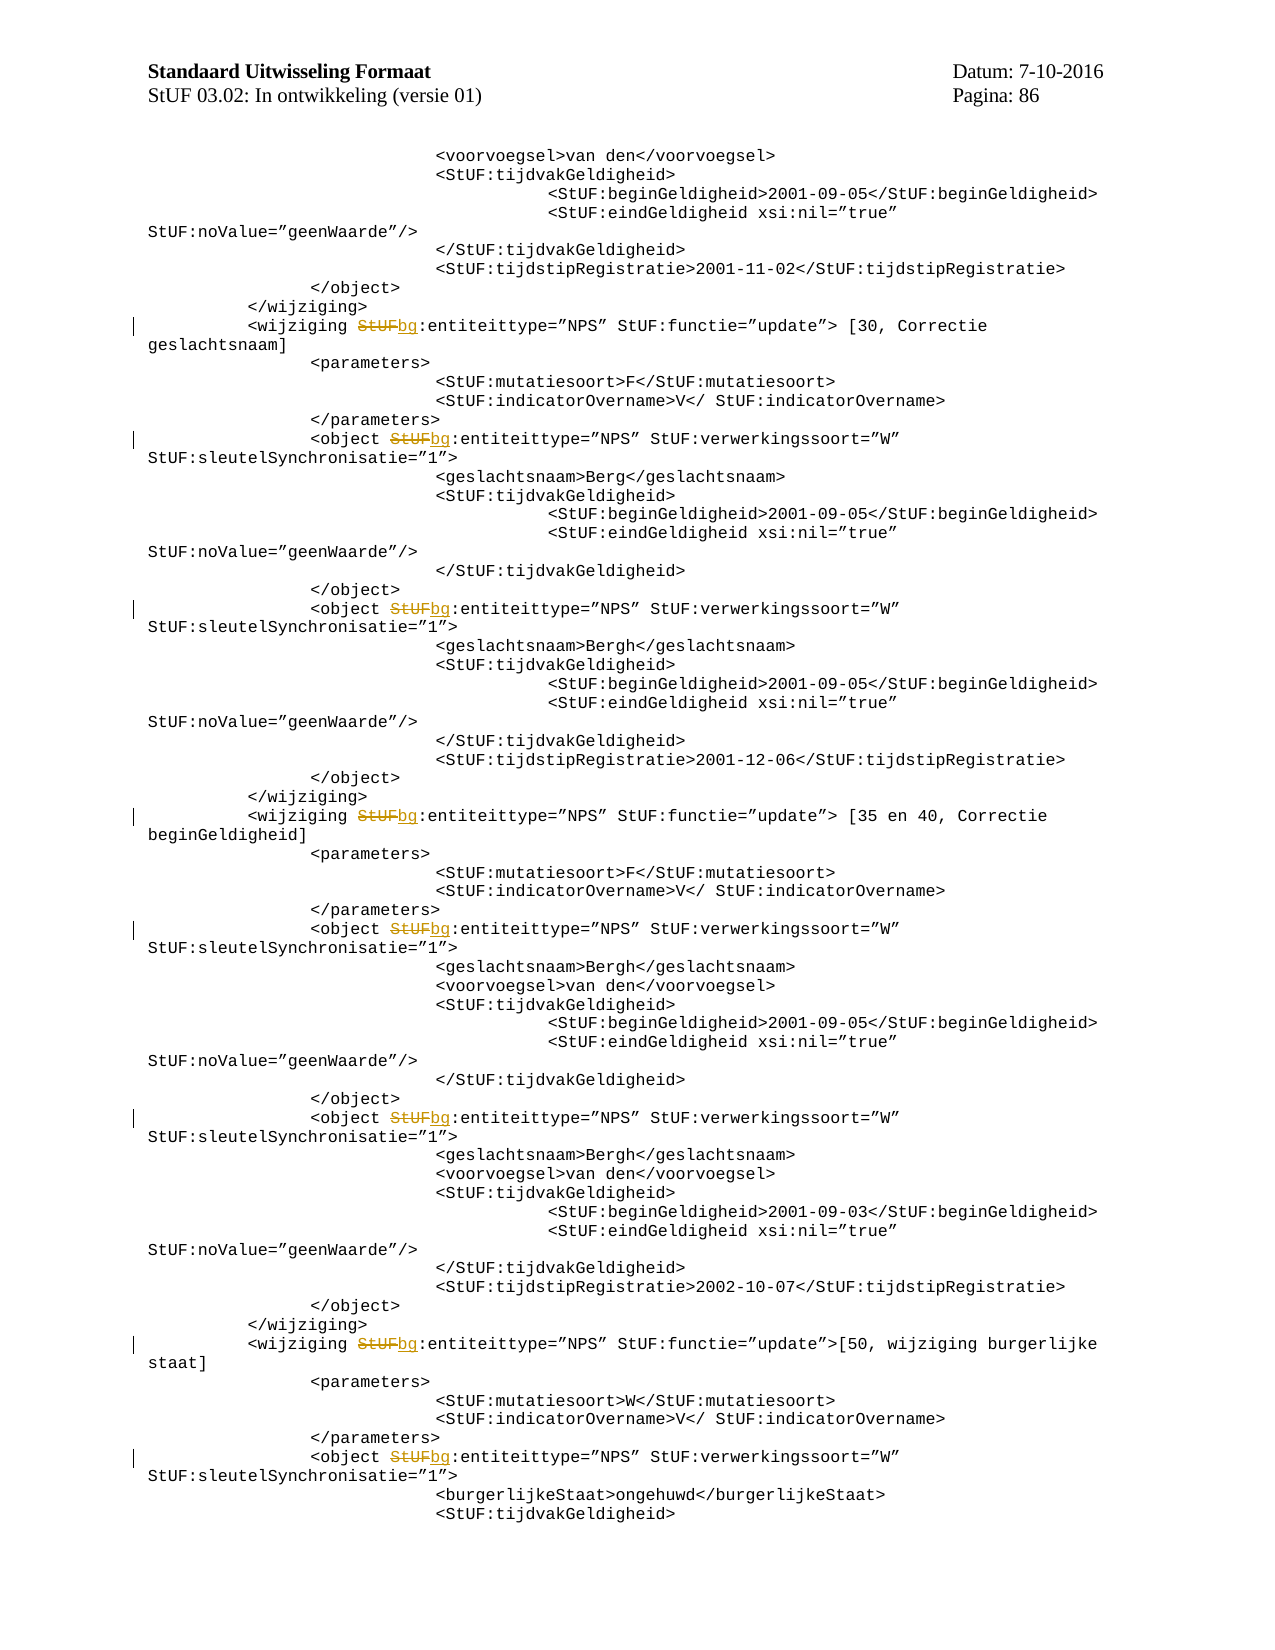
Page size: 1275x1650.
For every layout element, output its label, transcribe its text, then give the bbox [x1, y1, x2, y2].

text <StUF:tijdvakGeldigheid> [148, 657, 1127, 676]
text <wijziging :entiteittype=”NPS” StUF:functie=”update”> [35 en 40, Correctie beginGeldigheid] [148, 808, 1127, 845]
text <StUF:eindGeldigheid xsi:nil=”true” StUF:noValue=”geenWaarde”/> [148, 694, 1127, 732]
text <StUF:beginGeldigheid>2001-09-05</StUF:beginGeldigheid> [148, 185, 1127, 204]
text <wijziging :entiteittype=”NPS” StUF:functie=”update”>[50, wijziging burgerlijke staat] [148, 1336, 1127, 1373]
text <StUF:mutatiesoort>F</StUF:mutatiesoort> [148, 864, 1127, 883]
text </StUF:tijdvakGeldigheid> [148, 732, 1127, 751]
text </object> [148, 770, 1127, 789]
text <voorvoegsel>van den</voorvoegsel> [148, 148, 1127, 167]
text <object :entiteittype=”NPS” StUF:verwerkingssoort=”W” StUF:sleutelSynchronisatie=”1”> [148, 1109, 1127, 1147]
text <StUF:beginGeldigheid>2001-09-03</StUF:beginGeldigheid> [148, 1203, 1127, 1222]
text <StUF:beginGeldigheid>2001-09-05</StUF:beginGeldigheid> [148, 1015, 1127, 1034]
text <StUF:eindGeldigheid xsi:nil=”true” StUF:noValue=”geenWaarde”/> [148, 1222, 1127, 1260]
text </wijziging> [148, 789, 1127, 808]
text <geslachtsnaam>Bergh</geslachtsnaam> [148, 1147, 1127, 1166]
text </parameters> [148, 1430, 1127, 1449]
text <object :entiteittype=”NPS” StUF:verwerkingssoort=”W” StUF:sleutelSynchronisatie=”1”> [148, 431, 1127, 468]
text <StUF:indicatorOvername>V</ StUF:indicatorOvername> [148, 393, 1127, 412]
text <voorvoegsel>van den</voorvoegsel> [148, 977, 1127, 996]
text <geslachtsnaam>Bergh</geslachtsnaam> [148, 958, 1127, 977]
text <object :entiteittype=”NPS” StUF:verwerkingssoort=”W” StUF:sleutelSynchronisatie=”1”> [148, 921, 1127, 958]
text <parameters> [148, 845, 1127, 864]
text </parameters> [148, 902, 1127, 921]
text <StUF:mutatiesoort>W</StUF:mutatiesoort> [148, 1392, 1127, 1411]
text <StUF:eindGeldigheid xsi:nil=”true” StUF:noValue=”geenWaarde”/> [148, 1034, 1127, 1072]
text </object> [148, 1298, 1127, 1317]
text <StUF:indicatorOvername>V</ StUF:indicatorOvername> [148, 1411, 1127, 1430]
text <geslachtsnaam>Berg</geslachtsnaam> [148, 468, 1127, 487]
text <StUF:tijdvakGeldigheid> [148, 1185, 1127, 1203]
text <geslachtsnaam>Bergh</geslachtsnaam> [148, 638, 1127, 657]
text </parameters> [148, 412, 1127, 431]
text </StUF:tijdvakGeldigheid> [148, 1260, 1127, 1279]
text <StUF:tijdvakGeldigheid> [148, 996, 1127, 1015]
text <StUF:tijdvakGeldigheid> [148, 167, 1127, 185]
text <StUF:eindGeldigheid xsi:nil=”true” StUF:noValue=”geenWaarde”/> [148, 525, 1127, 562]
text </StUF:tijdvakGeldigheid> [148, 242, 1127, 261]
text </StUF:tijdvakGeldigheid> [148, 1072, 1127, 1090]
text </StUF:tijdvakGeldigheid> [148, 562, 1127, 581]
text <StUF:tijdstipRegistratie>2002-10-07</StUF:tijdstipRegistratie> [148, 1279, 1127, 1298]
text <parameters> [148, 1373, 1127, 1392]
text </object> [148, 1090, 1127, 1109]
text <voorvoegsel>van den</voorvoegsel> [148, 1166, 1127, 1185]
text </object> [148, 581, 1127, 600]
text <StUF:beginGeldigheid>2001-09-05</StUF:beginGeldigheid> [148, 506, 1127, 525]
text <StUF:tijdvakGeldigheid> [148, 1505, 1127, 1524]
text <StUF:mutatiesoort>F</StUF:mutatiesoort> [148, 374, 1127, 393]
text <StUF:beginGeldigheid>2001-09-05</StUF:beginGeldigheid> [148, 676, 1127, 694]
text </wijziging> [148, 298, 1127, 317]
text <StUF:tijdstipRegistratie>2001-11-02</StUF:tijdstipRegistratie> [148, 261, 1127, 280]
text <burgerlijkeStaat>ongehuwd</burgerlijkeStaat> [148, 1486, 1127, 1505]
text <object :entiteittype=”NPS” StUF:verwerkingssoort=”W” StUF:sleutelSynchronisatie=”1”> [148, 600, 1127, 638]
text <wijziging :entiteittype=”NPS” StUF:functie=”update”> [30, Correctie geslachtsnaam] [148, 317, 1127, 355]
text </object> [148, 280, 1127, 298]
text <parameters> [148, 355, 1127, 374]
text <StUF:indicatorOvername>V</ StUF:indicatorOvername> [148, 883, 1127, 902]
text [148, 1449, 1127, 1486]
text </wijziging> [148, 1317, 1127, 1336]
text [148, 204, 1127, 242]
text <StUF:tijdstipRegistratie>2001-12-06</StUF:tijdstipRegistratie> [148, 751, 1127, 770]
text <StUF:tijdvakGeldigheid> [148, 487, 1127, 506]
